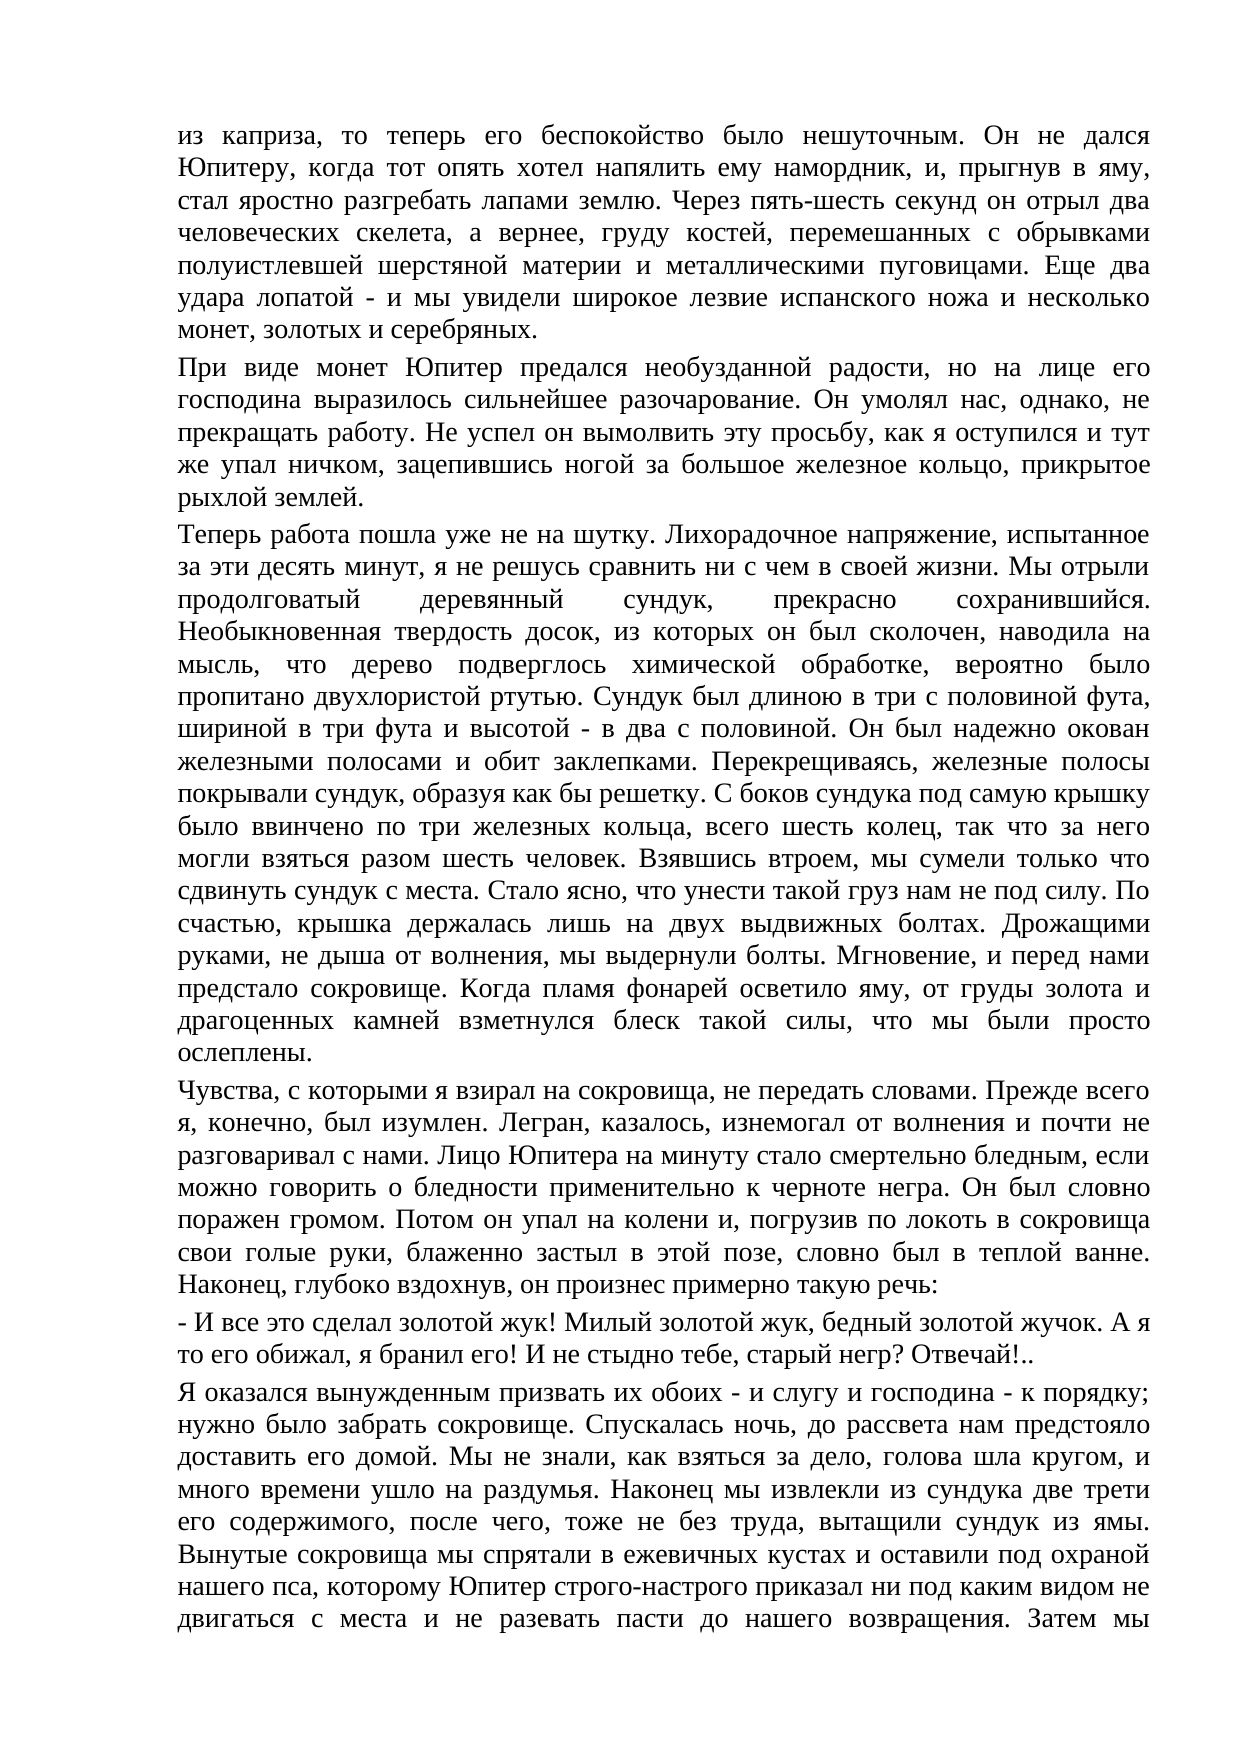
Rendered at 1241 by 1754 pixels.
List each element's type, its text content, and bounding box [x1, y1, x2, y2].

text Теперь работа пошла уже не на шутку. Лихорадочное напряжение, испытанное за эти десять минут, я не решусь сравнить ни с чем в своей жизни. Мы отрыли продолговатый деревянный сундук, прекрасно сохранившийся. Необыкновенная твердость досок, из которых он был сколочен, наводила на мысль, что дерево подверглось химической обработке, вероятно было пропитано двухлористой ртутью. Сундук был длиною в три с половиной фута, шириной в три фута и высотой - в два с половиной. Он был надежно окован железными полосами и обит заклепками. Перекрещиваясь, железные полосы покрывали сундук, образуя как бы решетку. С боков сундука под самую крышку было ввинчено по три железных кольца, всего шесть колец, так что за него могли взяться разом шесть человек. Взявшись втроем, мы сумели только что сдвинуть сундук с места. Стало ясно, что унести такой груз нам не под силу. По счастью, крышка держалась лишь на двух выдвижных болтах. Дрожащими руками, не дыша от волнения, мы выдернули болты. Мгновение, и перед нами предстало сокровище. Когда пламя фонарей осветило яму, от груды золота и драгоценных камней взметнулся блеск такой силы, что мы были просто ослеплены. [177, 517, 1152, 1068]
text При виде монет Юпитер предался необузданной радости, но на лице его господина выразилось сильнейшее разочарование. Он умолял нас, однако, не прекращать работу. Не успел он вымолвить эту просьбу, как я оступился и тут же упал ничком, зацепившись ногой за большое железное кольцо, прикрытое рыхлой землей. [177, 350, 1152, 512]
text - И все это сделал золотой жук! Милый золотой жук, бедный золотой жучок. А я то его обижал, я бранил его! И не стыдно тебе, старый негр? Отвечай!.. [177, 1305, 1152, 1369]
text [177, 1375, 1152, 1634]
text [177, 118, 1152, 345]
text Чувства, с которыми я взирал на сокровища, не передать словами. Прежде всего я, конечно, был изумлен. Легран, казалось, изнемогал от волнения и почти не разговаривал с нами. Лицо Юпитера на минуту стало смертельно бледным, если можно говорить о бледности применительно к черноте негра. Он был словно поражен громом. Потом он упал на колени и, погрузив по локоть в сокровища свои голые руки, блаженно застыл в этой позе, словно был в теплой ванне. Наконец, глубоко вздохнув, он произнес примерно такую речь: [177, 1073, 1152, 1300]
